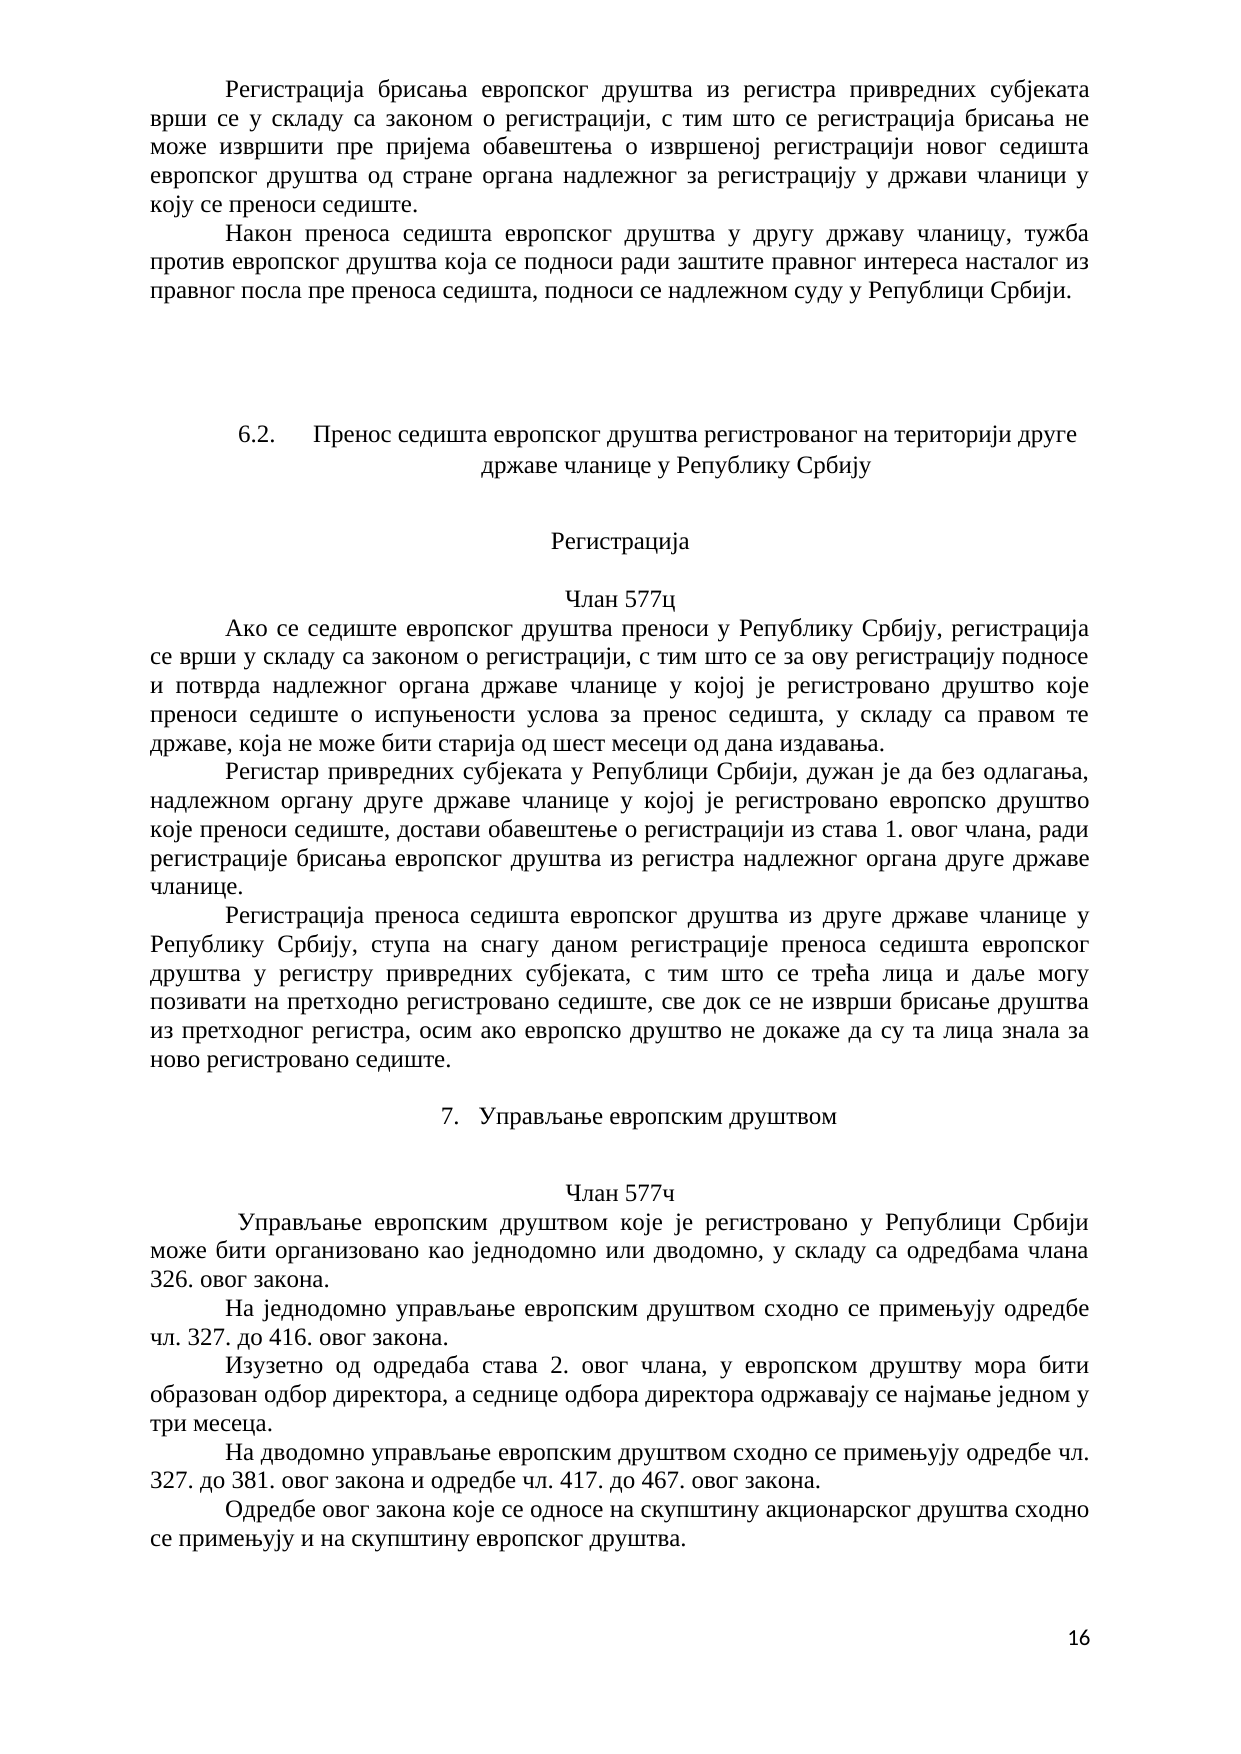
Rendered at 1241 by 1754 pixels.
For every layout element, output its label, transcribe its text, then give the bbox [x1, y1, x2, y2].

text На дводомно управљање европским друштвом сходно се примењују одредбе чл. 327. до 381. овог закона и одредбе чл. 417. до 467. овог закона. [150, 1437, 1090, 1494]
list Пренос седишта европског друштва регистрованог на територији друге државе чланице у Републику Србију [225, 419, 1090, 479]
text Члан 577ц [150, 584, 1090, 613]
text Регистар привредних субјеката у Републици Србији, дужан је да без одлагања, надлежном органу друге државе чланице у којој је регистровано европско друштво које преноси седиште, достави обавештење о регистрацији из става 1. овог члана, ради регистрације брисања европског друштва из регистра надлежног органа друге државе чланице. [150, 756, 1090, 900]
text Регистрација брисања европског друштва из регистра привредних субјеката врши се у складу са законом о регистрацији, с тим што се регистрација брисања не може извршити пре пријема обавештења о извршеној регистрацији новог седишта европског друштва од стране органа надлежног за регистрацију у држави чланици у коју се преноси седиште. [150, 74, 1090, 218]
text Регистрација [150, 526, 1090, 555]
list Управљање европским друштвом [187, 1101, 1090, 1130]
text Након преноса седишта европског друштва у другу државу чланицу, тужба против европског друштва која се подноси ради заштите правног интереса насталог из правног посла пре преноса седишта, подноси се надлежном суду у Републици Србији. [150, 218, 1090, 304]
text Регистрација преноса седишта европског друштва из друге државе чланице у Републику Србију, ступа на снагу даном регистрације преноса седишта европског друштва у регистру привредних субјеката, с тим што се трећа лица и даље могу позивати на претходно регистровано седиште, све док се не изврши брисање друштва из претходног регистра, осим ако европско друштво не докаже да су та лица знала за ново регистровано седиште. [150, 900, 1090, 1073]
text Члан 577ч [150, 1178, 1090, 1207]
text Одредбе овог закона које се односе на скупштину акционарског друштва сходно се примењују и на скупштину европског друштва. [150, 1494, 1090, 1552]
text Ако се седиште европског друштва преноси у Републику Србију, регистрација се врши у складу са законом о регистрацији, с тим што се за ову регистрацију подносе и потврда надлежног органа државе чланице у којој је регистровано друштво које преноси седиште о испуњености услова за пренос седишта, у складу са правом те државе, која не може бити старија од шест месеци од дана издавања. [150, 613, 1090, 756]
text На једнодомно управљање европским друштвом сходно се примењују одредбе чл. 327. до 416. овог закона. [150, 1293, 1090, 1350]
text Изузетно од одредаба става 2. овог члана, у европском друштву мора бити образован одбор директора, а седнице одбора директора одржавају се најмање једном у три месеца. [150, 1350, 1090, 1437]
text Управљање европским друштвом које је регистровано у Републици Србији може бити организовано као једнодомно или дводомно, у складу са одредбама члана 326. овог закона. [150, 1207, 1090, 1293]
